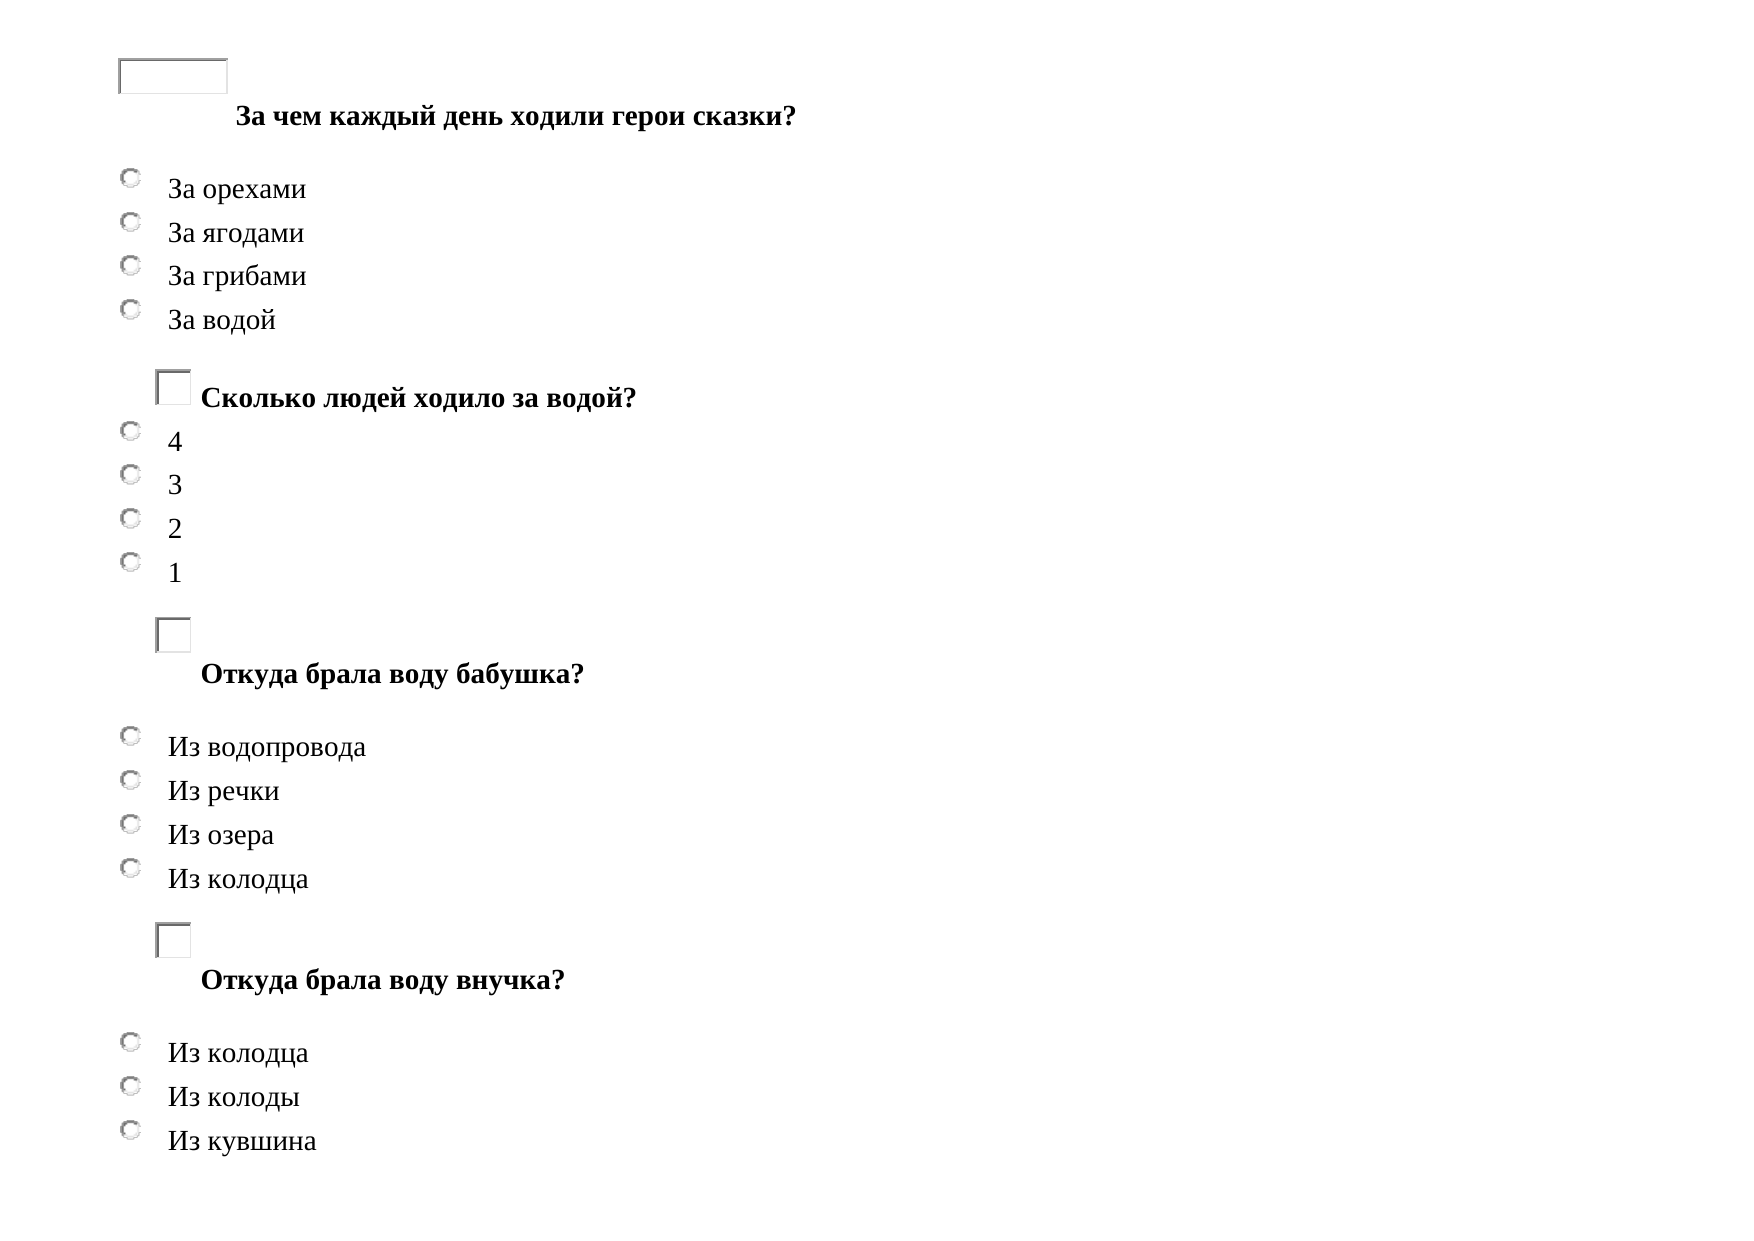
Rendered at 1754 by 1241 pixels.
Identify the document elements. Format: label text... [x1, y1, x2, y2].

text  За чем каждый день ходили герои сказки? [118, 29, 1636, 131]
text  Откуда брала воду внучка? [118, 922, 1636, 995]
text 4 3 2 1 [118, 413, 1636, 617]
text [118, 1024, 1636, 1156]
text Из водопровода Из речки Из озера Из колодца [118, 719, 1636, 922]
text  Откуда брала воду бабушка? [118, 617, 1636, 690]
text За орехами За ягодами За грибами За водой  Сколько людей ходило за водой? [118, 161, 1636, 413]
